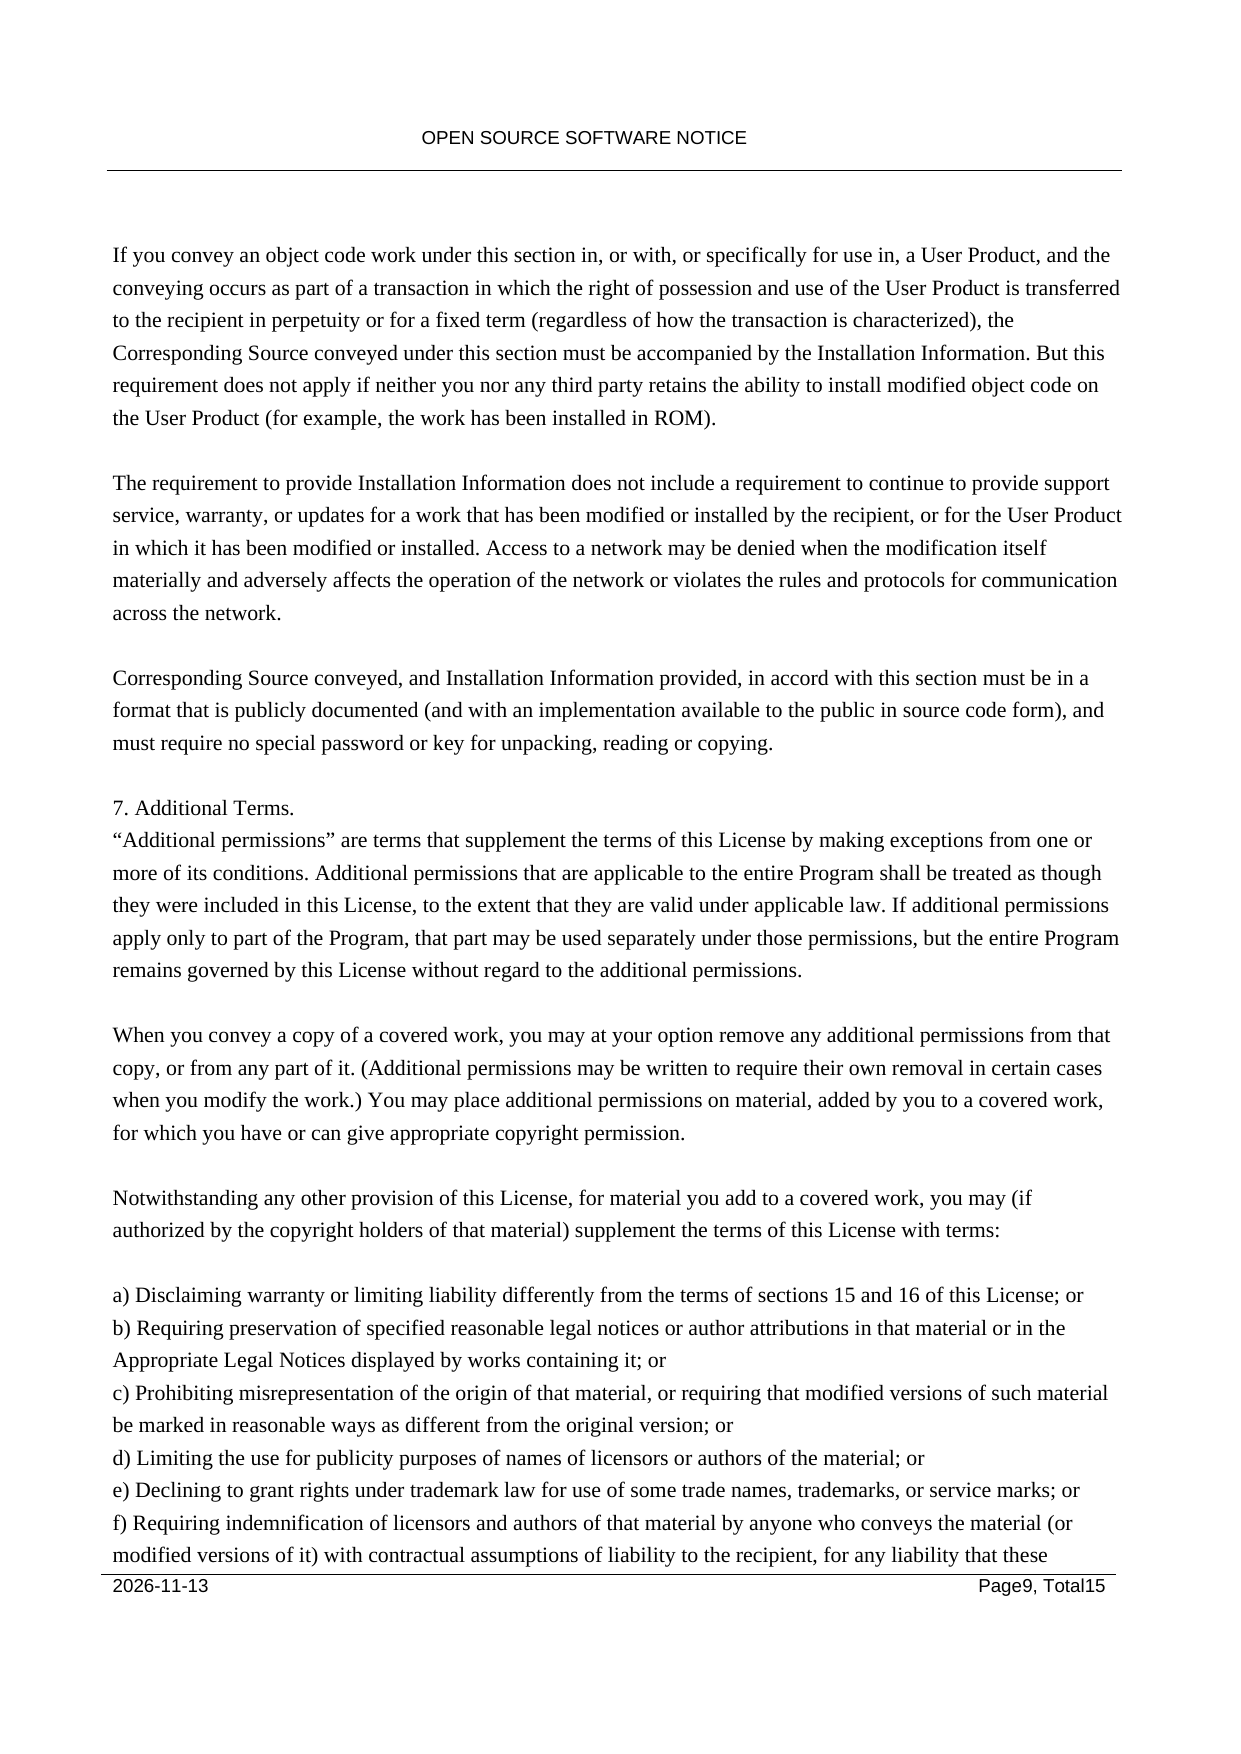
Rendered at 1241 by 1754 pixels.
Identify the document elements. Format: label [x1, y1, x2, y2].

text [112, 206, 1128, 1571]
